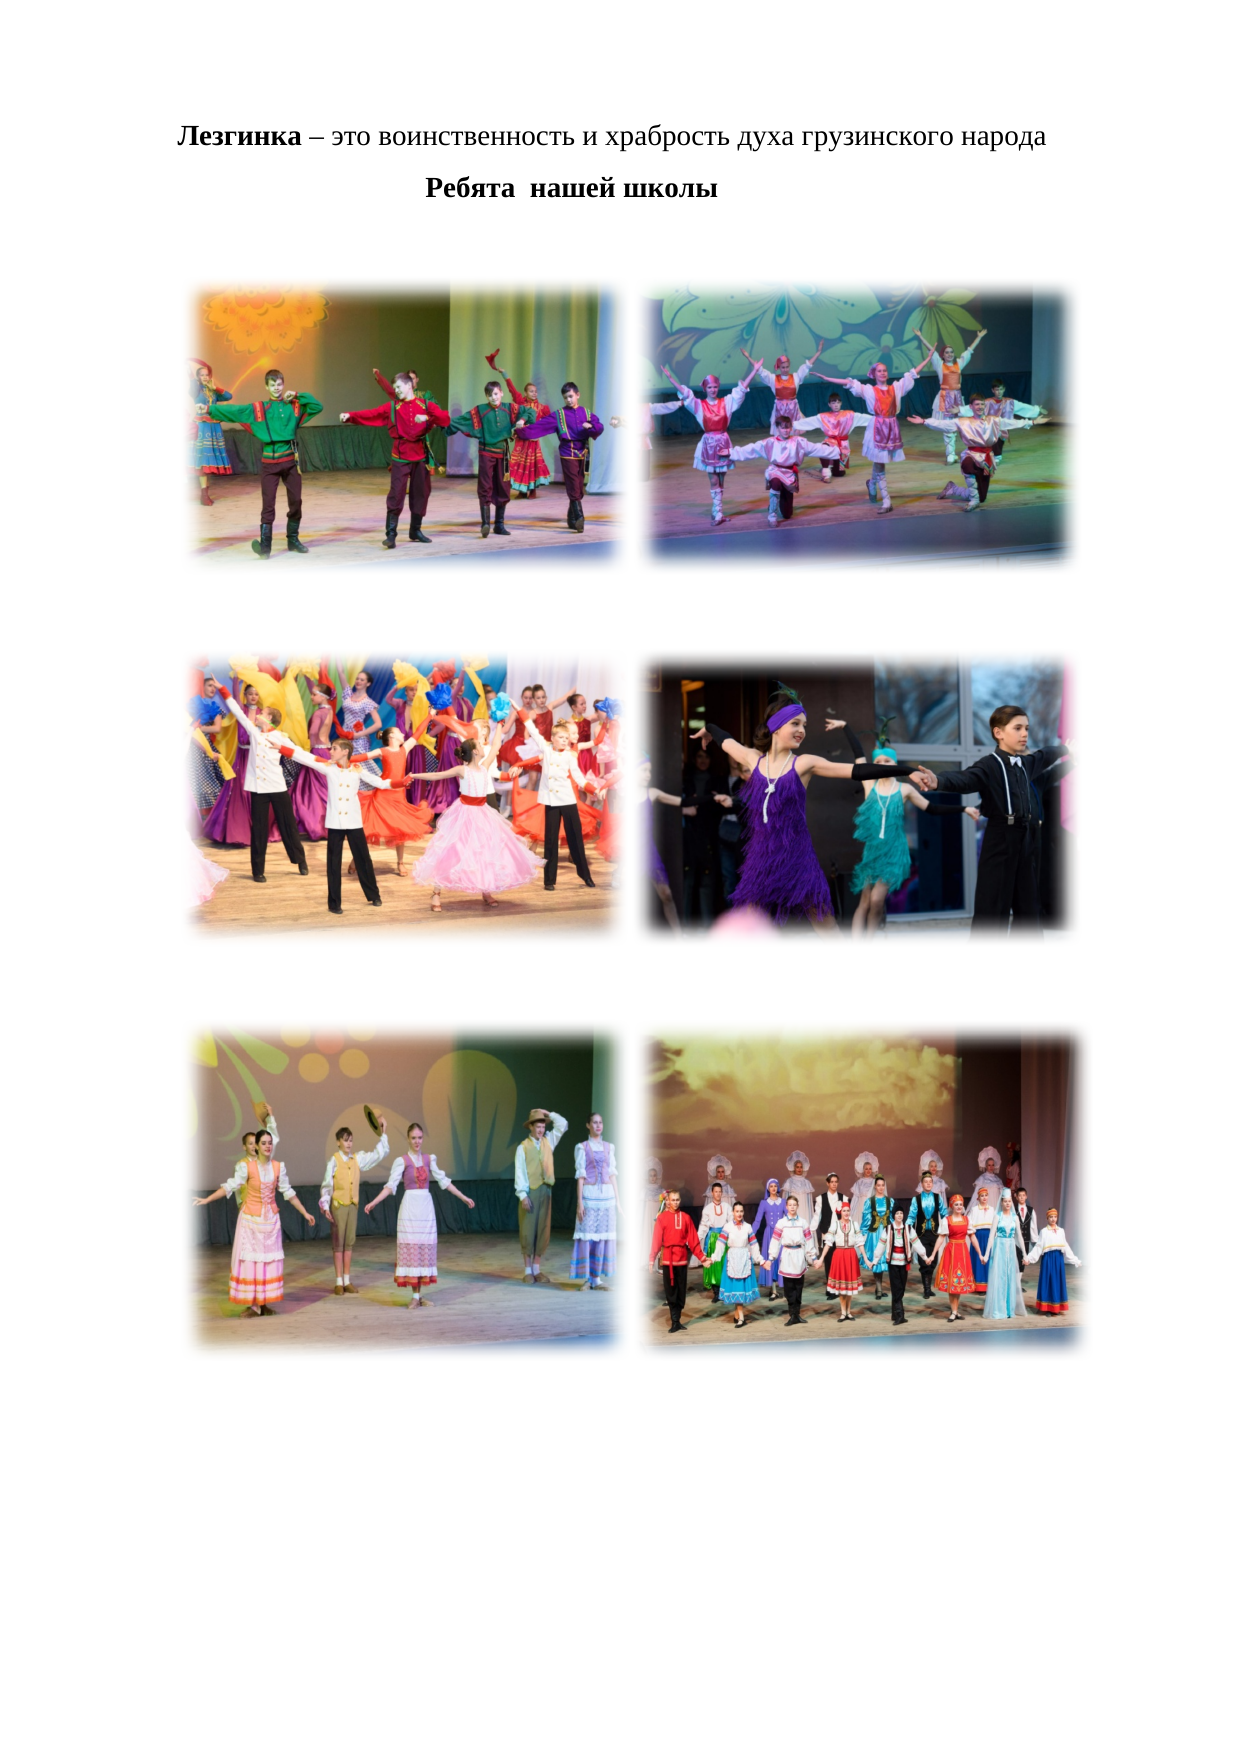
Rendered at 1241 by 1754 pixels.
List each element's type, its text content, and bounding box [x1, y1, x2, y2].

picture [663, 306, 1054, 547]
text Ребята нашей школы [177, 171, 1152, 204]
text Лезгинка – это воинственность и храбрость духа грузинского народа [177, 118, 1152, 152]
picture [210, 1048, 602, 1333]
picture [662, 1048, 1065, 1333]
picture [210, 305, 602, 547]
picture [661, 677, 1053, 918]
picture [210, 678, 600, 918]
